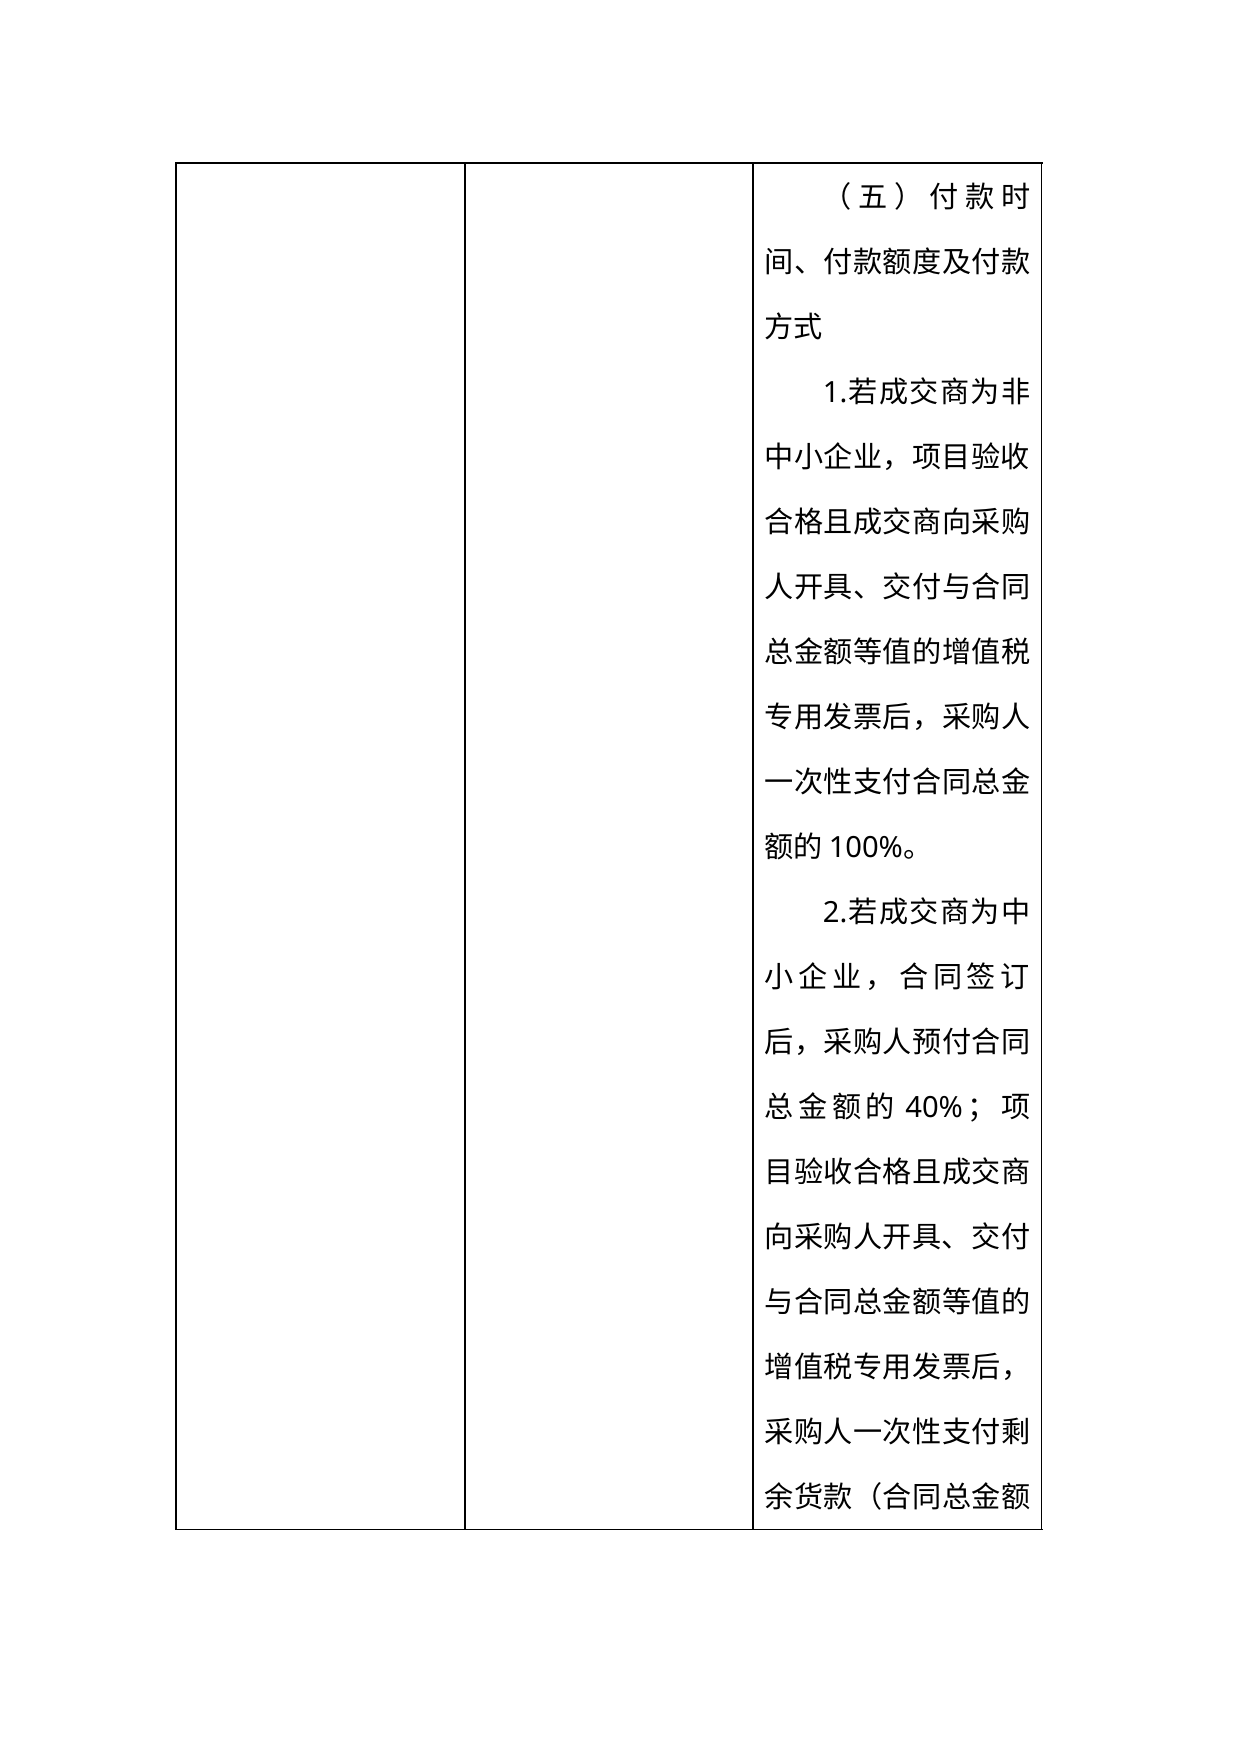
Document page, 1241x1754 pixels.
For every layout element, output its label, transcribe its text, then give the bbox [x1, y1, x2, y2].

table_cell [466, 164, 752, 1528]
table_cell 1 [177, 164, 464, 1528]
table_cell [754, 164, 1041, 1528]
